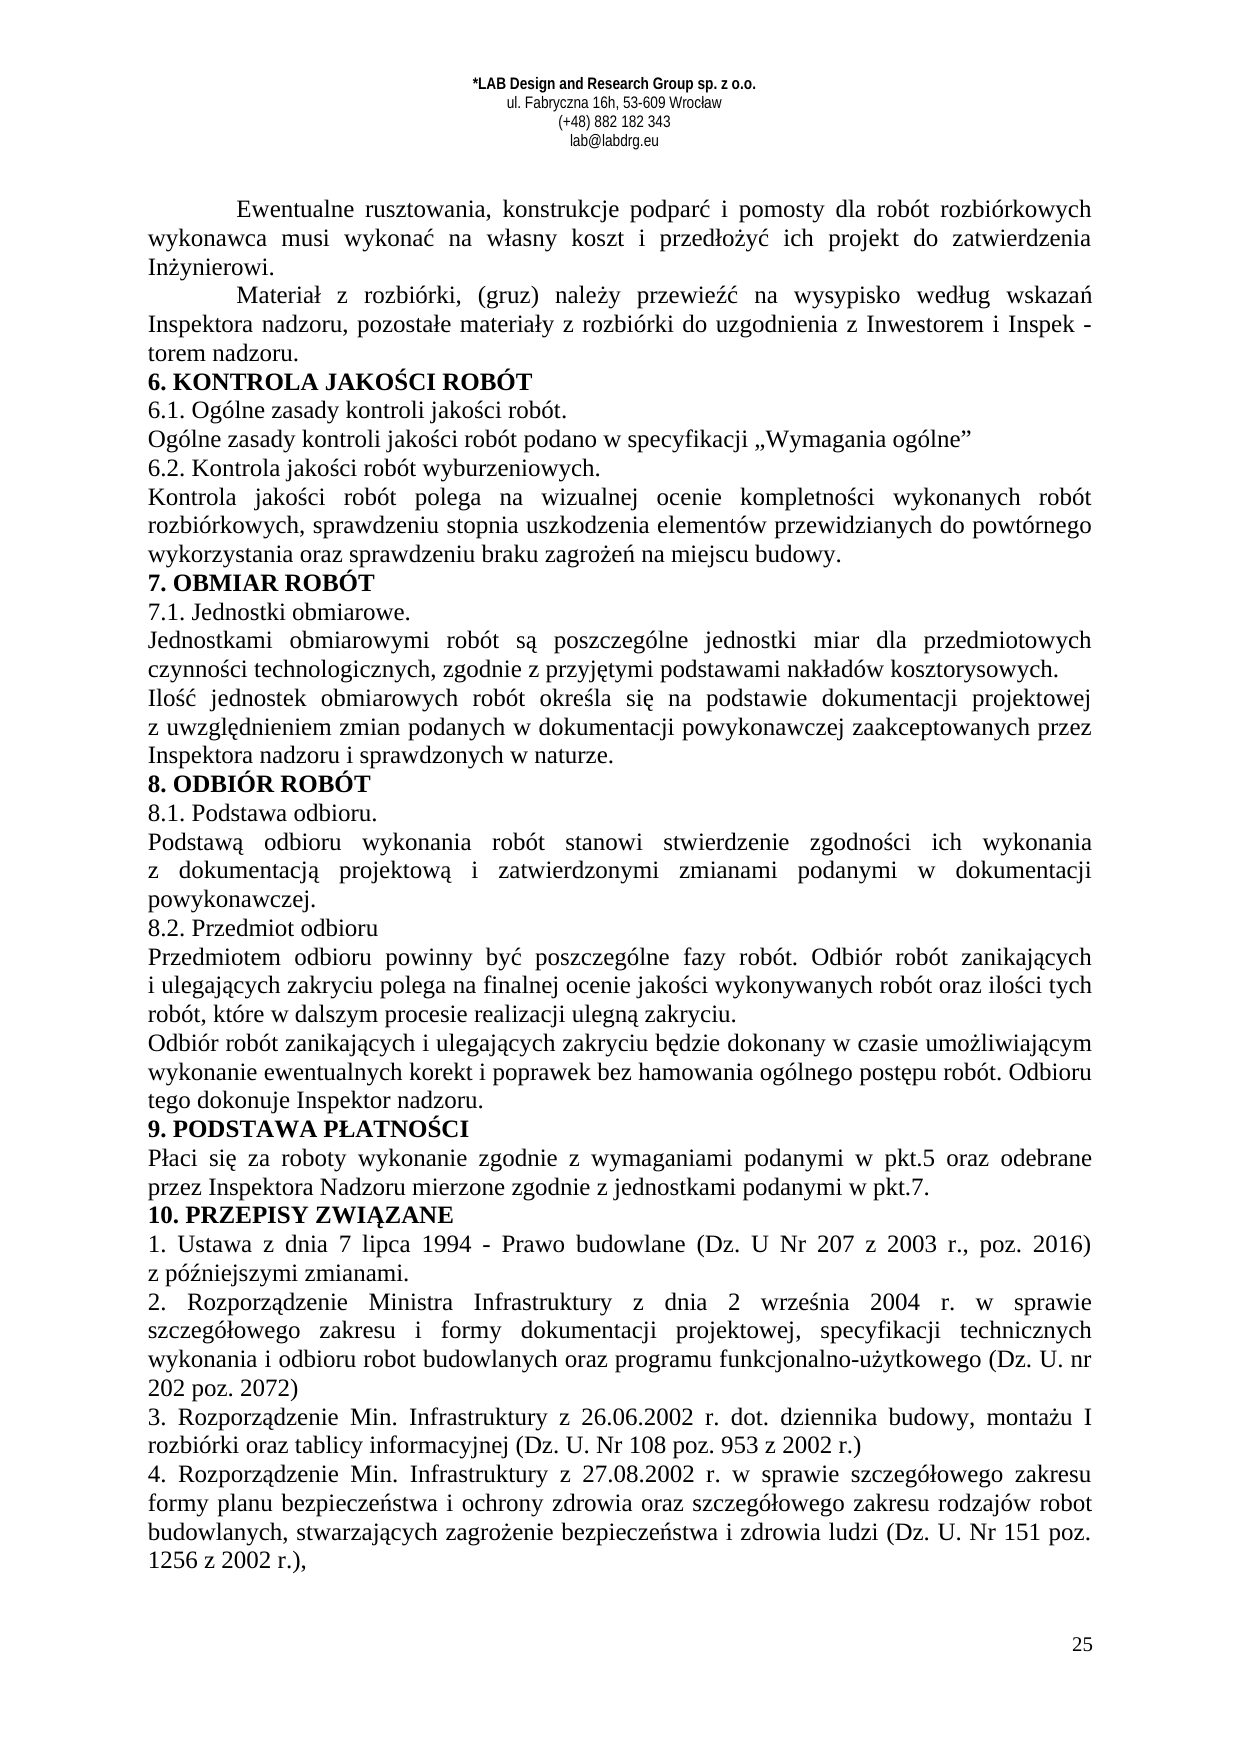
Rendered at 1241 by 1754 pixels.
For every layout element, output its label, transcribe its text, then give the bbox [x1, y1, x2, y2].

text Przedmiotem odbioru powinny być poszczególne fazy robót. Odbiór robót zanikających i ulegających zakryciu polega na finalnej ocenie jakości wykonywanych robót oraz ilości tych robót, które w dalszym procesie realizacji ulegną zakryciu. [148, 942, 1093, 1028]
text 4. Rozporządzenie Min. Infrastruktury z 27.08.2002 r. w sprawie szczegółowego zakresu formy planu bezpieczeństwa i ochrony zdrowia oraz szczegółowego zakresu rodzajów robot budowlanych, stwarzających zagrożenie bezpieczeństwa i zdrowia ludzi (Dz. U. Nr 151 poz. 1256 z 2002 r.), [148, 1459, 1093, 1574]
text 7. OBMIAR ROBÓT [148, 568, 1093, 597]
text 10. PRZEPISY ZWIĄZANE [148, 1201, 1093, 1229]
text 3. Rozporządzenie Min. Infrastruktury z 26.06.2002 r. dot. dziennika budowy, montażu I rozbiórki oraz tablicy informacyjnej (Dz. U. Nr 108 poz. 953 z 2002 r.) [148, 1402, 1093, 1459]
text Ogólne zasady kontroli jakości robót podano w specyfikacji „Wymagania ogólne” [148, 424, 1093, 453]
text 2. Rozporządzenie Ministra Infrastruktury z dnia 2 września 2004 r. w sprawie szczegółowego zakresu i formy dokumentacji projektowej, specyfikacji technicznych wykonania i odbioru robot budowlanych oraz programu funkcjonalno-użytkowego (Dz. U. nr 202 poz. 2072) [148, 1287, 1093, 1402]
text 9. PODSTAWA PŁATNOŚCI [148, 1114, 1093, 1143]
text Materiał z rozbiórki, (gruz) należy przewieźć na wysypisko według wskazań Inspektora nadzoru, pozostałe materiały z rozbiórki do uzgodnienia z Inwestorem i Inspek - torem nadzoru. [148, 281, 1093, 367]
text 1. Ustawa z dnia 7 lipca 1994 - Prawo budowlane (Dz. U Nr 207 z 2003 r., poz. 2016) z późniejszymi zmianami. [148, 1229, 1093, 1287]
text Płaci się za roboty wykonanie zgodnie z wymaganiami podanymi w pkt.5 oraz odebrane przez Inspektora Nadzoru mierzone zgodnie z jednostkami podanymi w pkt.7. [148, 1143, 1093, 1201]
text 7.1. Jednostki obmiarowe. [148, 597, 1093, 626]
text Odbiór robót zanikających i ulegających zakryciu będzie dokonany w czasie umożliwiającym wykonanie ewentualnych korekt i poprawek bez hamowania ogólnego postępu robót. Odbioru tego dokonuje Inspektor nadzoru. [148, 1028, 1093, 1114]
text Kontrola jakości robót polega na wizualnej ocenie kompletności wykonanych robót rozbiórkowych, sprawdzeniu stopnia uszkodzenia elementów przewidzianych do powtórnego wykorzystania oraz sprawdzeniu braku zagrożeń na miejscu budowy. [148, 482, 1093, 568]
text Ewentualne rusztowania, konstrukcje podparć i pomosty dla robót rozbiórkowych wykonawca musi wykonać na własny koszt i przedłożyć ich projekt do zatwierdzenia Inżynierowi. [148, 194, 1093, 281]
text 8.1. Podstawa odbioru. [148, 798, 1093, 827]
text Ilość jednostek obmiarowych robót określa się na podstawie dokumentacji projektowej z uwzględnieniem zmian podanych w dokumentacji powykonawczej zaakceptowanych przez Inspektora nadzoru i sprawdzonych w naturze. [148, 683, 1093, 769]
text 8.2. Przedmiot odbioru [148, 913, 1093, 942]
text 6. KONTROLA JAKOŚCI ROBÓT [148, 367, 1093, 396]
text 6.1. Ogólne zasady kontroli jakości robót. [148, 396, 1093, 424]
text 6.2. Kontrola jakości robót wyburzeniowych. [148, 453, 1093, 482]
text 8. ODBIÓR ROBÓT [148, 769, 1093, 798]
text Jednostkami obmiarowymi robót są poszczególne jednostki miar dla przedmiotowych czynności technologicznych, zgodnie z przyjętymi podstawami nakładów kosztorysowych. [148, 626, 1093, 683]
text Podstawą odbioru wykonania robót stanowi stwierdzenie zgodności ich wykonania z dokumentacją projektową i zatwierdzonymi zmianami podanymi w dokumentacji powykonawczej. [148, 827, 1093, 913]
